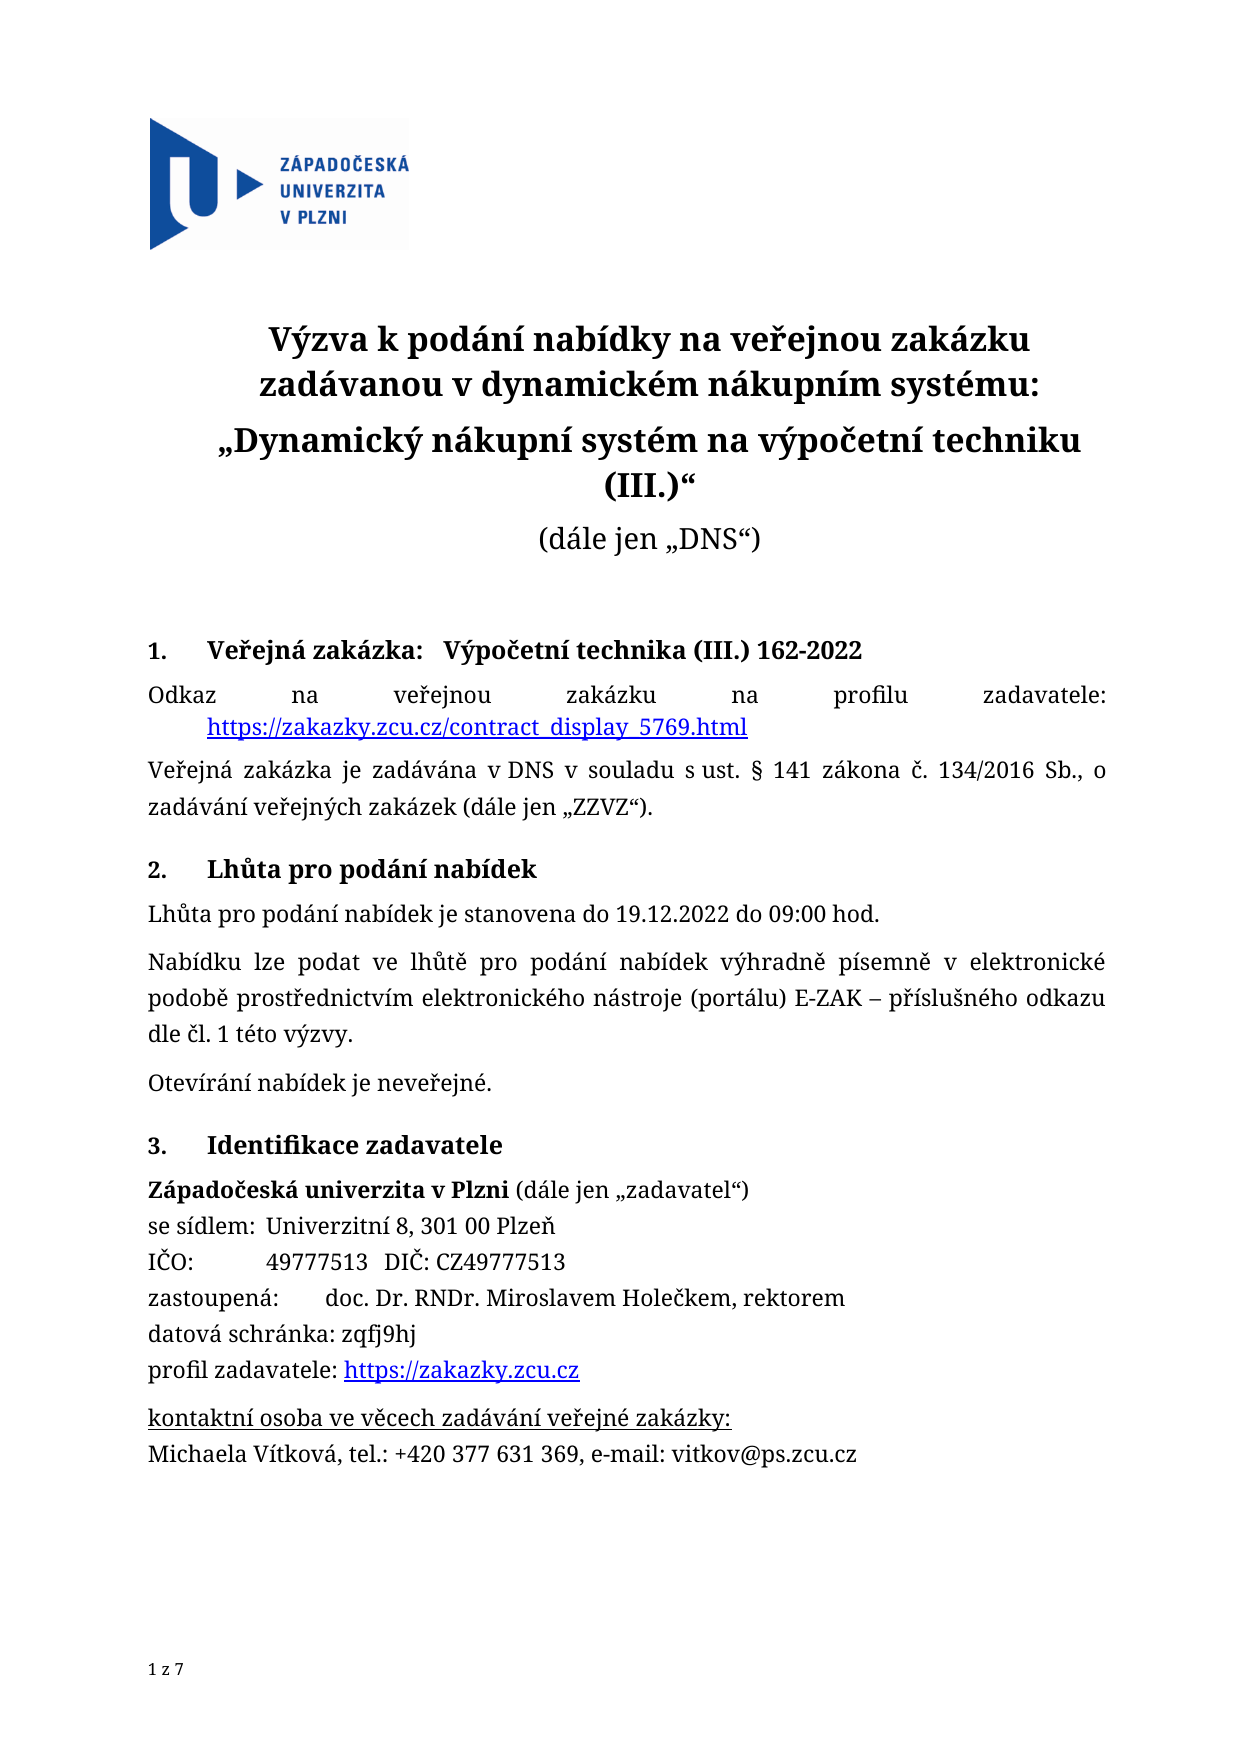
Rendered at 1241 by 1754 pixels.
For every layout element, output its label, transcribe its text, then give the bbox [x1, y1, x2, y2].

text Západočeská univerzita v Plzni (dále jen „zadavatel“) [148, 1174, 1107, 1205]
text kontaktní osoba ve věcech zadávání veřejné zakázky: [148, 1402, 1107, 1433]
text Odkaz na veřejnou zakázku na profilu zadavatele: https://zakazky.zcu.cz/contract_display_5769.html [148, 679, 1107, 742]
text se sídlem: Univerzitní 8, 301 00 Plzeň [148, 1210, 1107, 1241]
text Výzva k podání nabídky na veřejnou zakázku zadávanou v dynamickém nákupním systému: [192, 316, 1107, 406]
text IČO: 49777513 DIČ: CZ49777513 [148, 1246, 1107, 1277]
text datová schránka: zqfj9hj [148, 1318, 1107, 1349]
picture [150, 118, 409, 250]
text Veřejná zakázka je zadávána v DNS v souladu s ust. § 141 zákona č. 134/2016 Sb., o zadávání veřejných zakázek (dále jen „ZZVZ“). [148, 754, 1107, 822]
text Michaela Vítková, tel.: +420 377 631 369, e-mail: vitkov@ps.zcu.cz [148, 1438, 1107, 1469]
subtitle Lhůta pro podání nabídek [148, 851, 1107, 885]
text Otevírání nabídek je neveřejné. [148, 1067, 1107, 1098]
text zastoupená: doc. Dr. RNDr. Miroslavem Holečkem, rektorem [148, 1282, 1107, 1313]
text Lhůta pro podání nabídek je stanovena do 19.12.2022 do 09:00 hod. [148, 898, 1107, 929]
text „Dynamický nákupní systém na výpočetní techniku (III.)“ [192, 417, 1107, 508]
text Nabídku lze podat ve lhůtě pro podání nabídek výhradně písemně v elektronické podobě prostřednictvím elektronického nástroje (portálu) E-ZAK – příslušného odkazu dle čl. 1 této výzvy. [148, 946, 1107, 1049]
subtitle Veřejná zakázka: Výpočetní technika (III.) 162-2022 [148, 633, 1107, 667]
text (dále jen „DNS“) [192, 518, 1107, 558]
subtitle Identifikace zadavatele [148, 1128, 1107, 1162]
text profil zadavatele: https://zakazky.zcu.cz [148, 1354, 1107, 1385]
